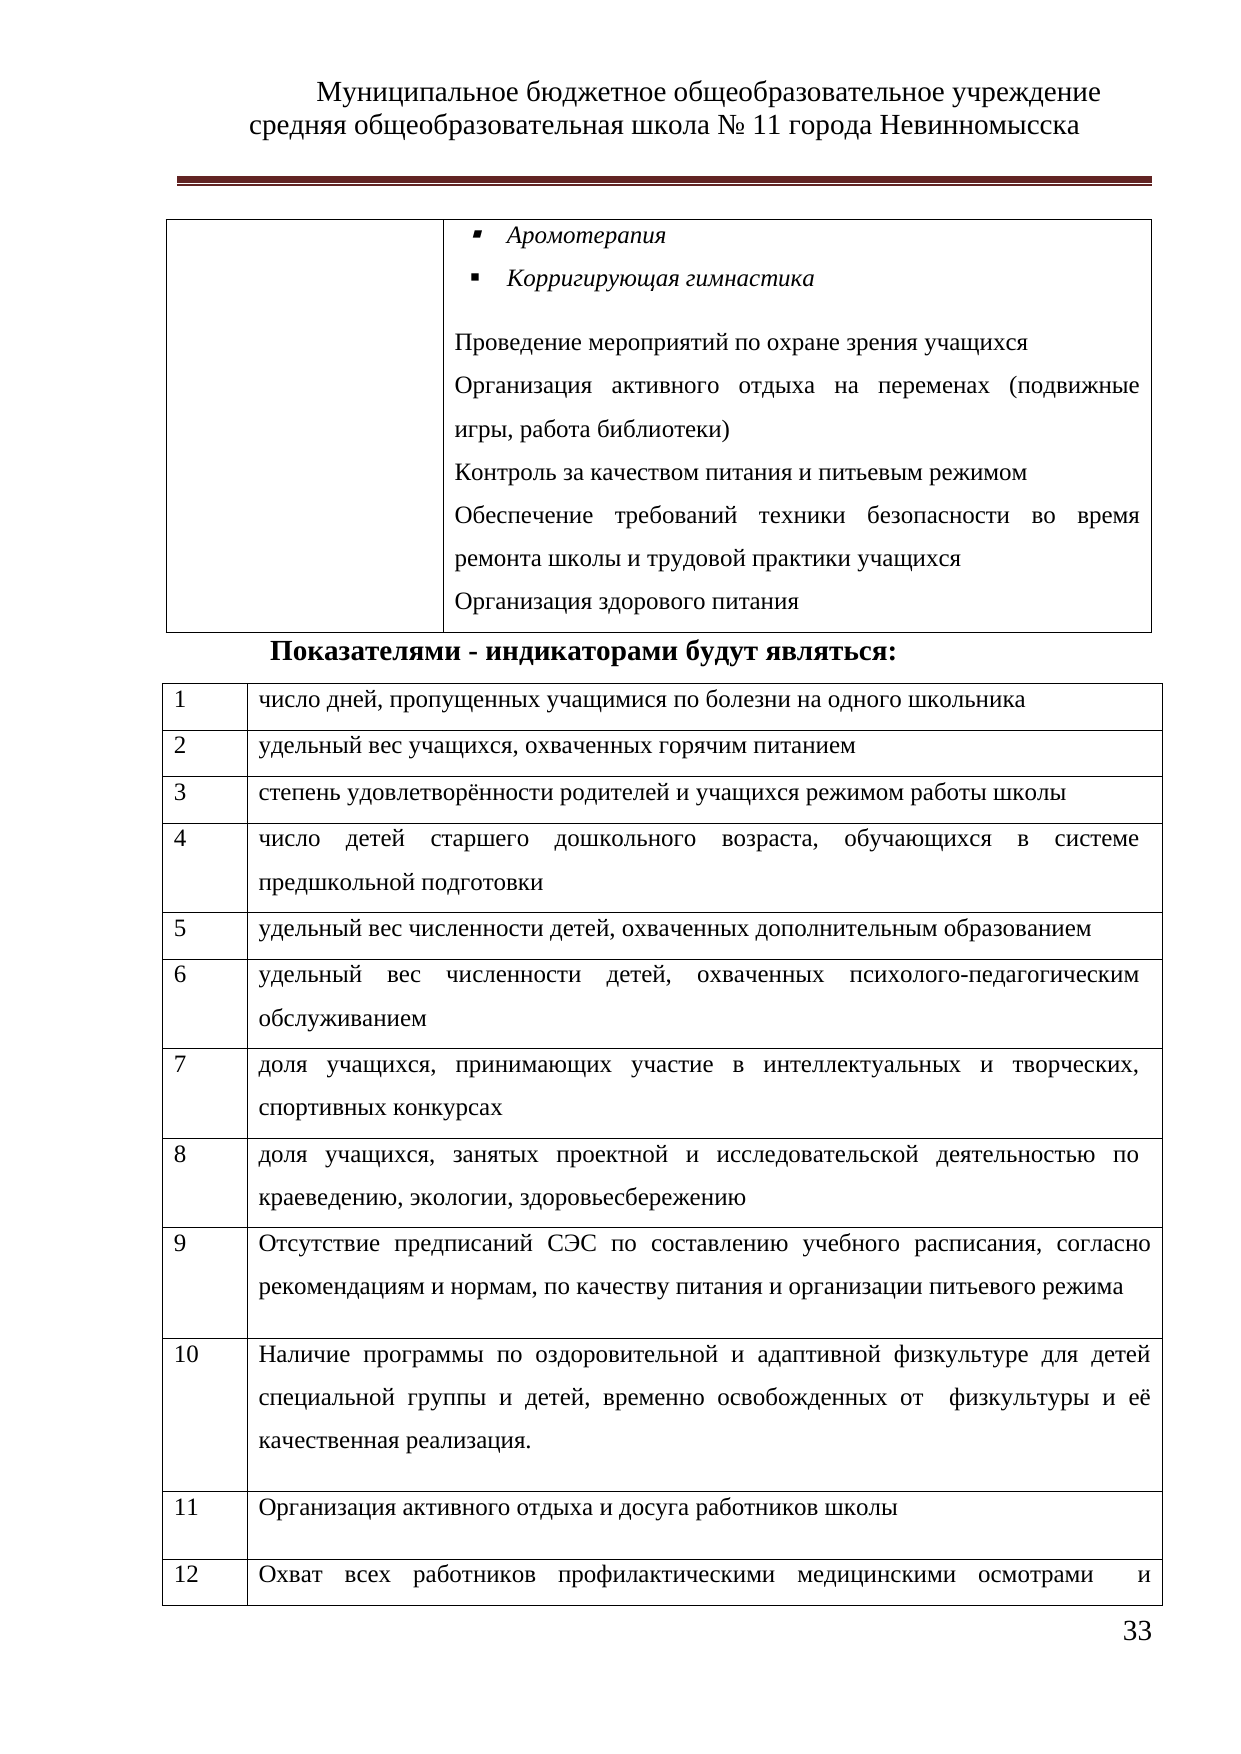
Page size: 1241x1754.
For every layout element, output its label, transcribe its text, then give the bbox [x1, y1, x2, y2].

table_header число дней, пропущенных учащимися по болезни на одного школьника [248, 684, 1162, 729]
table_cell удельный вес численности детей, охваченных дополнительным образованием [248, 913, 1162, 958]
text Показателями - индикаторами будут являться: [195, 633, 1140, 666]
table_cell 7 [163, 1049, 247, 1138]
table_cell 4 [163, 824, 247, 912]
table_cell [248, 1560, 1162, 1605]
table_cell Отсутствие предписаний СЭС по составлению учебного расписания, согласно рекомендациям и нормам, по качеству питания и организации питьевого режима [248, 1228, 1162, 1338]
table_cell Наличие программы по оздоровительной и адаптивной физкультуре для детей специальной группы и детей, временно освобожденных от физкультуры и её качественная реализация. [248, 1339, 1162, 1491]
table_cell доля учащихся, занятых проектной и исследовательской деятельностью по краеведению, экологии, здоровьесбережению [248, 1139, 1162, 1227]
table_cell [444, 220, 1151, 632]
table_cell 12 [163, 1560, 247, 1605]
table_cell удельный вес учащихся, охваченных горячим питанием [248, 731, 1162, 776]
table_header 1 [163, 684, 247, 729]
table_cell 10 [163, 1339, 247, 1491]
table_cell степень удовлетворённости родителей и учащихся режимом работы школы [248, 777, 1162, 822]
table_cell 11 [163, 1492, 247, 1558]
table_cell 6 [163, 960, 247, 1048]
table_cell удельный вес численности детей, охваченных психолого-педагогическим обслуживанием [248, 960, 1162, 1048]
table_cell 8 [163, 1139, 247, 1227]
table_cell 9 [163, 1228, 247, 1338]
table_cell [167, 220, 443, 632]
table_cell 2 [163, 731, 247, 776]
table_cell число детей старшего дошкольного возраста, обучающихся в системе предшкольной подготовки [248, 824, 1162, 912]
table_cell 3 [163, 777, 247, 822]
table_cell 5 [163, 913, 247, 958]
table_cell доля учащихся, принимающих участие в интеллектуальных и творческих, спортивных конкурсах [248, 1049, 1162, 1138]
table_cell Организация активного отдыха и досуга работников школы [248, 1492, 1162, 1558]
